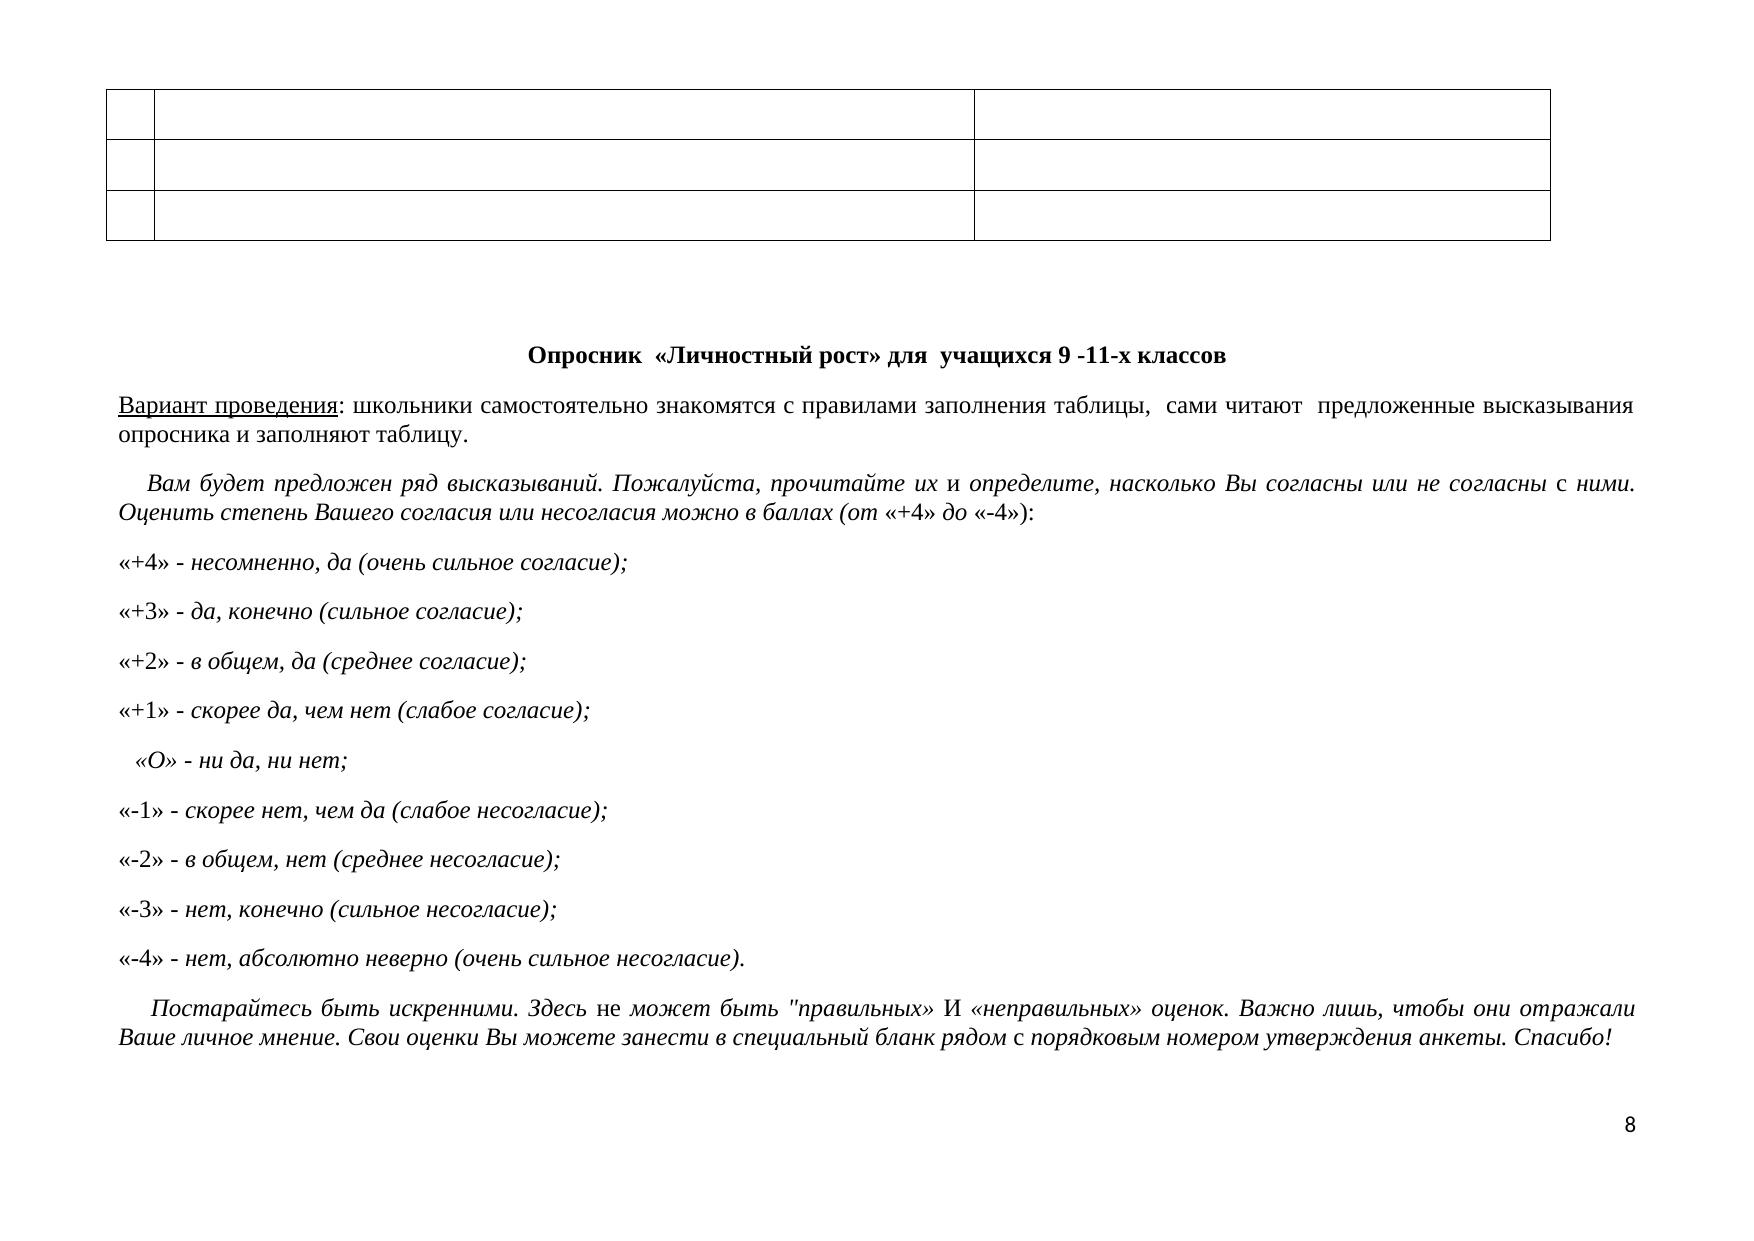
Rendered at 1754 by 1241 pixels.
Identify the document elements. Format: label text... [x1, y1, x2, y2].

text «-4» - нет, абсолютно неверно (очень сильное несогласие). [118, 943, 1636, 972]
text «-2» - в общем, нет (среднее несогласие); [118, 844, 1636, 873]
table_cell [155, 90, 974, 139]
table_cell [975, 90, 1550, 139]
table_cell [107, 140, 154, 190]
table_cell [155, 140, 974, 190]
text «О» - ни да, ни нет; [118, 745, 1636, 774]
text Вариант проведения: школьники самостоятельно знакомятся с правилами заполнения таблицы, сами читают предложенные высказывания опросника и заполняют таблицу. [118, 390, 1636, 448]
text Постарайтесь быть искренними. Здесь не может быть "правильных» И «неправильных» оценок. Важно лишь, чтобы они отражали Ваше личное мнение. Свои оценки Вы можете занести в специальный бланк рядом с порядковым номером утверждения анкеты. Спасибо! [118, 993, 1636, 1051]
text «-3» - нет, конечно (сильное несогласие); [118, 894, 1636, 923]
text Опросник «Личностный рост» для учащихся 9 -11-х классов [118, 341, 1636, 369]
table_cell [975, 191, 1550, 240]
text «+2» - в общем, да (среднее согласие); [118, 646, 1636, 675]
table_cell [107, 90, 154, 139]
table_cell [107, 191, 154, 240]
table_cell [975, 140, 1550, 190]
text «+1» - скорее да, чем нет (слабое согласие); [118, 696, 1636, 724]
text «+3» - да, конечно (сильное согласие); [118, 596, 1636, 625]
text «-1» - скорее нет, чем да (слабое несогласие); [118, 795, 1636, 823]
text «+4» - несомненно, да (очень сильное согласие); [118, 547, 1636, 576]
text Вам будет предложен ряд высказываний. Пожалуйста, прочитайте их и определите, насколько Вы согласны или не согласны с ними. Оценить степень Вашего согласия или несогласия можно в баллах (от «+4» до «-4»): [118, 468, 1636, 526]
table_cell [155, 191, 974, 240]
